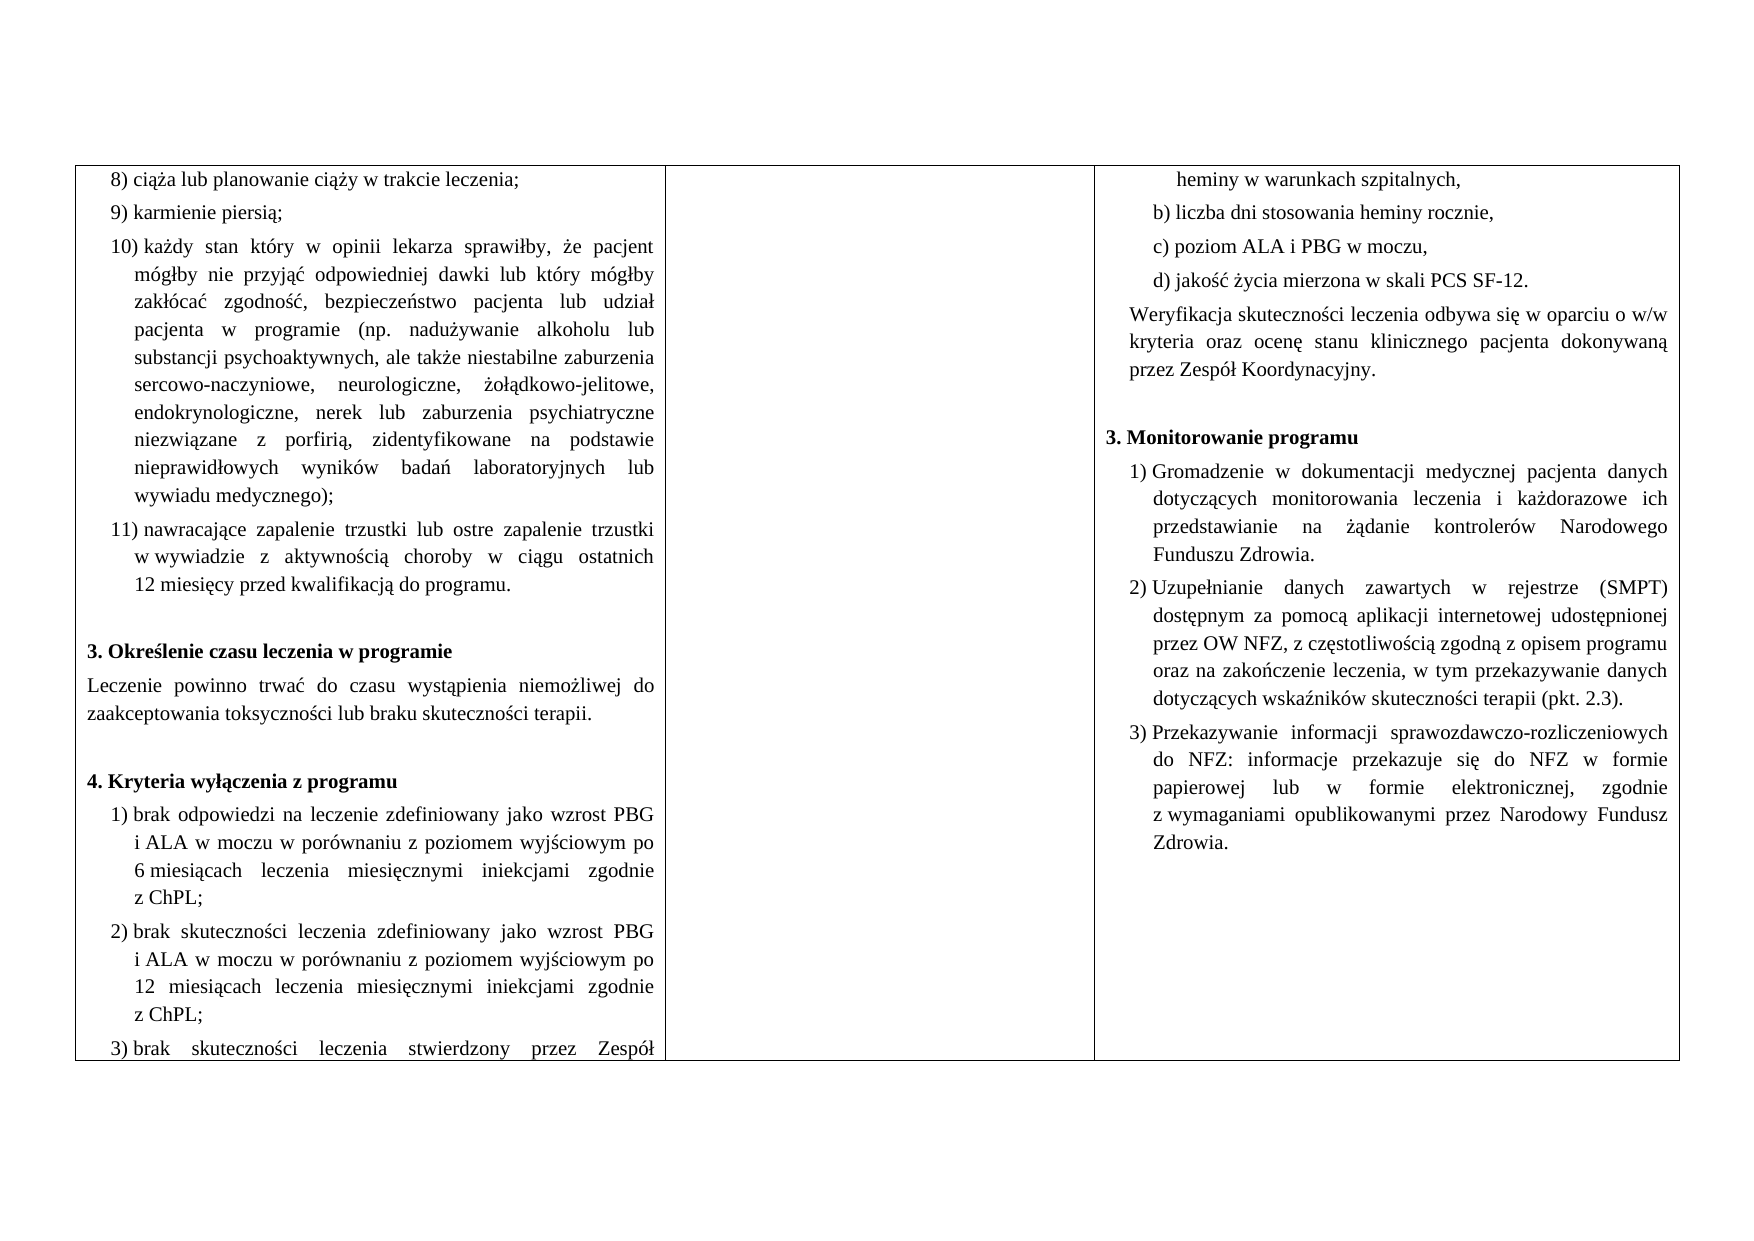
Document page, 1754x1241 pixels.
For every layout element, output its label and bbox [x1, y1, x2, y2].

table_cell [76, 166, 665, 1060]
table_cell [666, 166, 1094, 1060]
table_cell [1095, 166, 1679, 1060]
